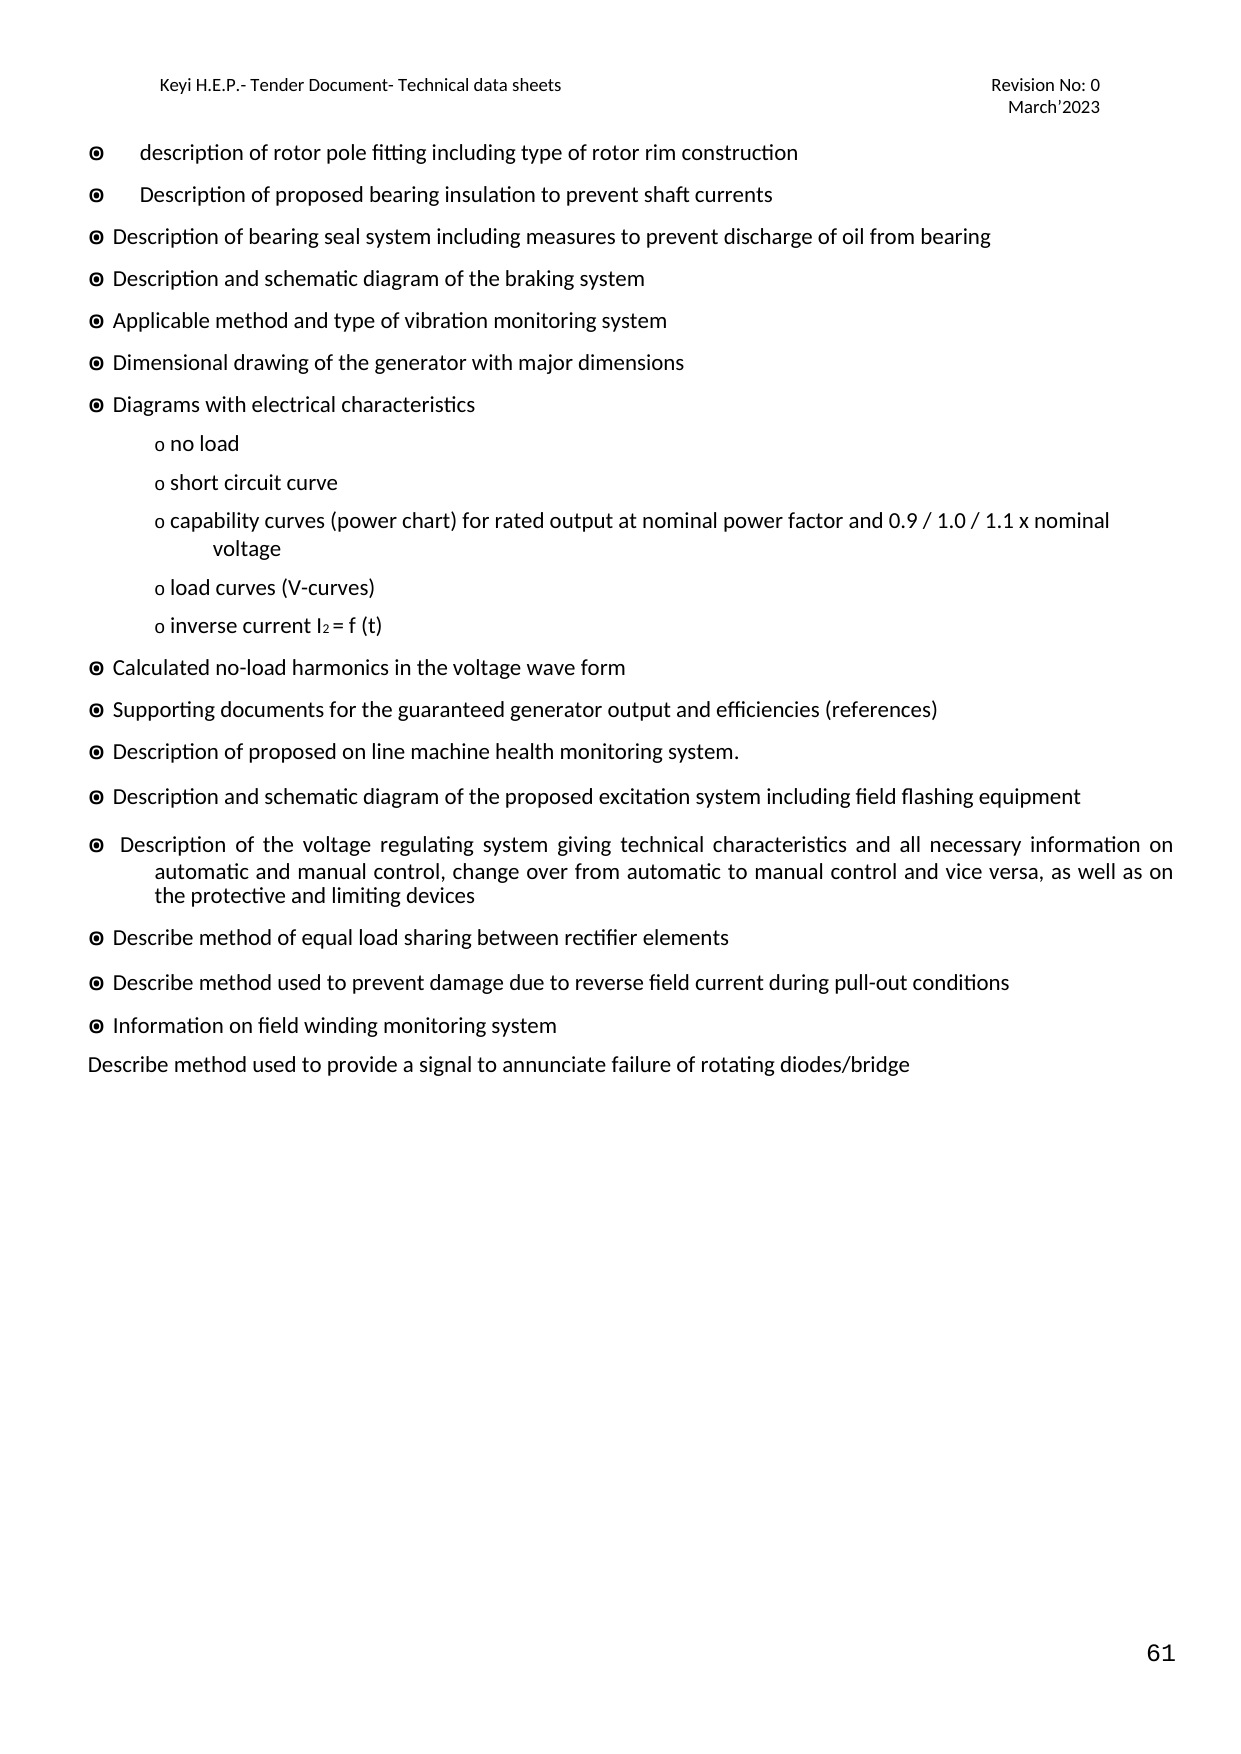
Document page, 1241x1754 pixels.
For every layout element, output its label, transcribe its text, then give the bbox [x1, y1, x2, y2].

text o inverse current I2 = f (t) [88, 611, 1176, 639]
text ๏ Applicable method and type of vibration monitoring system [88, 303, 1176, 335]
text Describe method used to provide a signal to annunciate failure of rotating diodes/bridge [88, 1051, 1176, 1079]
text ๏ description of rotor pole fitting including type of rotor rim construction [88, 135, 1176, 166]
text o no load [88, 429, 1176, 457]
text ๏ Describe method of equal load sharing between rectifier elements [88, 920, 1176, 952]
text ๏ Diagrams with electrical characteristics [88, 387, 1176, 419]
text ๏ Calculated no-load harmonics in the voltage wave form [88, 649, 1176, 681]
text ๏ Description of bearing seal system including measures to prevent discharge of oil from bearing [88, 219, 1176, 251]
text ๏ Description of proposed bearing insulation to prevent shaft currents [88, 177, 1176, 208]
text o short circuit curve [88, 468, 1176, 496]
text ๏ Description of the voltage regulating system giving technical characteristics and all necessary information on automatic and manual control, change over from automatic to manual control and vice versa, as well as on the protective and limiting devices [88, 822, 1176, 909]
text ๏ Dimensional drawing of the generator with major dimensions [88, 345, 1176, 377]
text ๏ Supporting documents for the guaranteed generator output and efficiencies (references) [88, 692, 1176, 723]
text ๏ Description and schematic diagram of the braking system [88, 261, 1176, 293]
text ๏ Describe method used to prevent damage due to reverse field current during pull-out conditions [88, 962, 1176, 998]
text ๏ Description of proposed on line machine health monitoring system. [88, 734, 1176, 765]
text o load curves (V-curves) [88, 573, 1176, 601]
text ๏ Information on field winding monitoring system [88, 1008, 1176, 1040]
text ๏ Description and schematic diagram of the proposed excitation system including field flashing equipment [88, 776, 1176, 812]
text o capability curves (power chart) for rated output at nominal power factor and 0.9 / 1.0 / 1.1 x nominal voltage [154, 506, 1176, 562]
